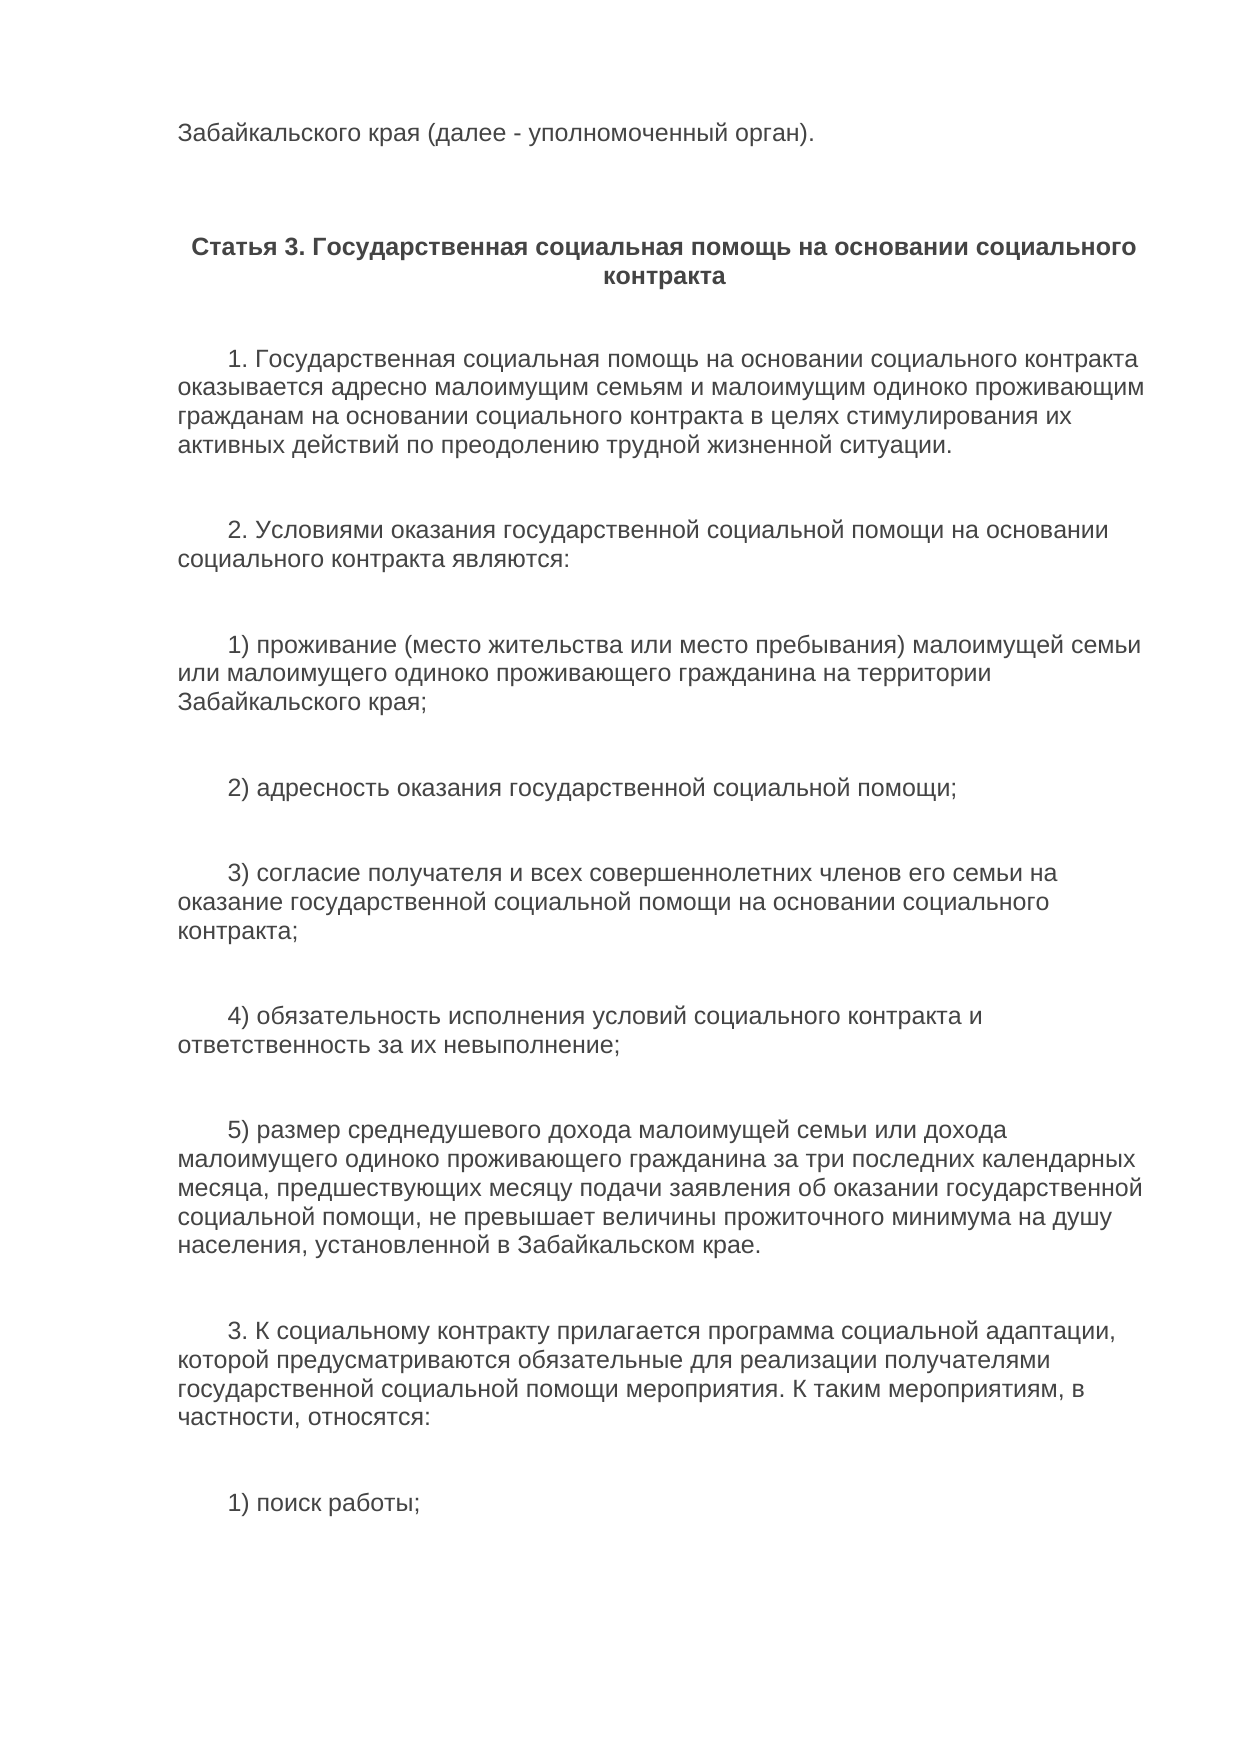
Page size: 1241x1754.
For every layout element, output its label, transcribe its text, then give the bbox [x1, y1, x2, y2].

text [177, 118, 1152, 175]
text 5) размер среднедушевого дохода малоимущей семьи или дохода малоимущего одиноко проживающего гражданина за три последних календарных месяца, предшествующих месяцу подачи заявления об оказании государственной социальной помощи, не превышает величины прожиточного минимума на душу населения, установленной в Забайкальском крае. [177, 1116, 1152, 1287]
text 1. Государственная социальная помощь на основании социального контракта оказывается адресно малоимущим семьям и малоимущим одиноко проживающим гражданам на основании социального контракта в целях стимулирования их активных действий по преодолению трудной жизненной ситуации. [177, 344, 1152, 487]
text 1) поиск работы; [177, 1488, 1152, 1544]
text 4) обязательность исполнения условий социального контракта и ответственность за их невыполнение; [177, 1001, 1152, 1087]
text 1) проживание (место жительства или место пребывания) малоимущей семьи или малоимущего одиноко проживающего гражданина на территории Забайкальского края; [177, 630, 1152, 744]
text 2) адресность оказания государственной социальной помощи; [177, 773, 1152, 829]
text Статья 3. Государственная социальная помощь на основании социального контракта [177, 175, 1152, 290]
text 3) согласие получателя и всех совершеннолетних членов его семьи на оказание государственной социальной помощи на основании социального контракта; [177, 858, 1152, 972]
text 2. Условиями оказания государственной социальной помощи на основании социального контракта являются: [177, 515, 1152, 601]
text 3. К социальному контракту прилагается программа социальной адаптации, которой предусматриваются обязательные для реализации получателями государственной социальной помощи мероприятия. К таким мероприятиям, в частности, относятся: [177, 1316, 1152, 1459]
